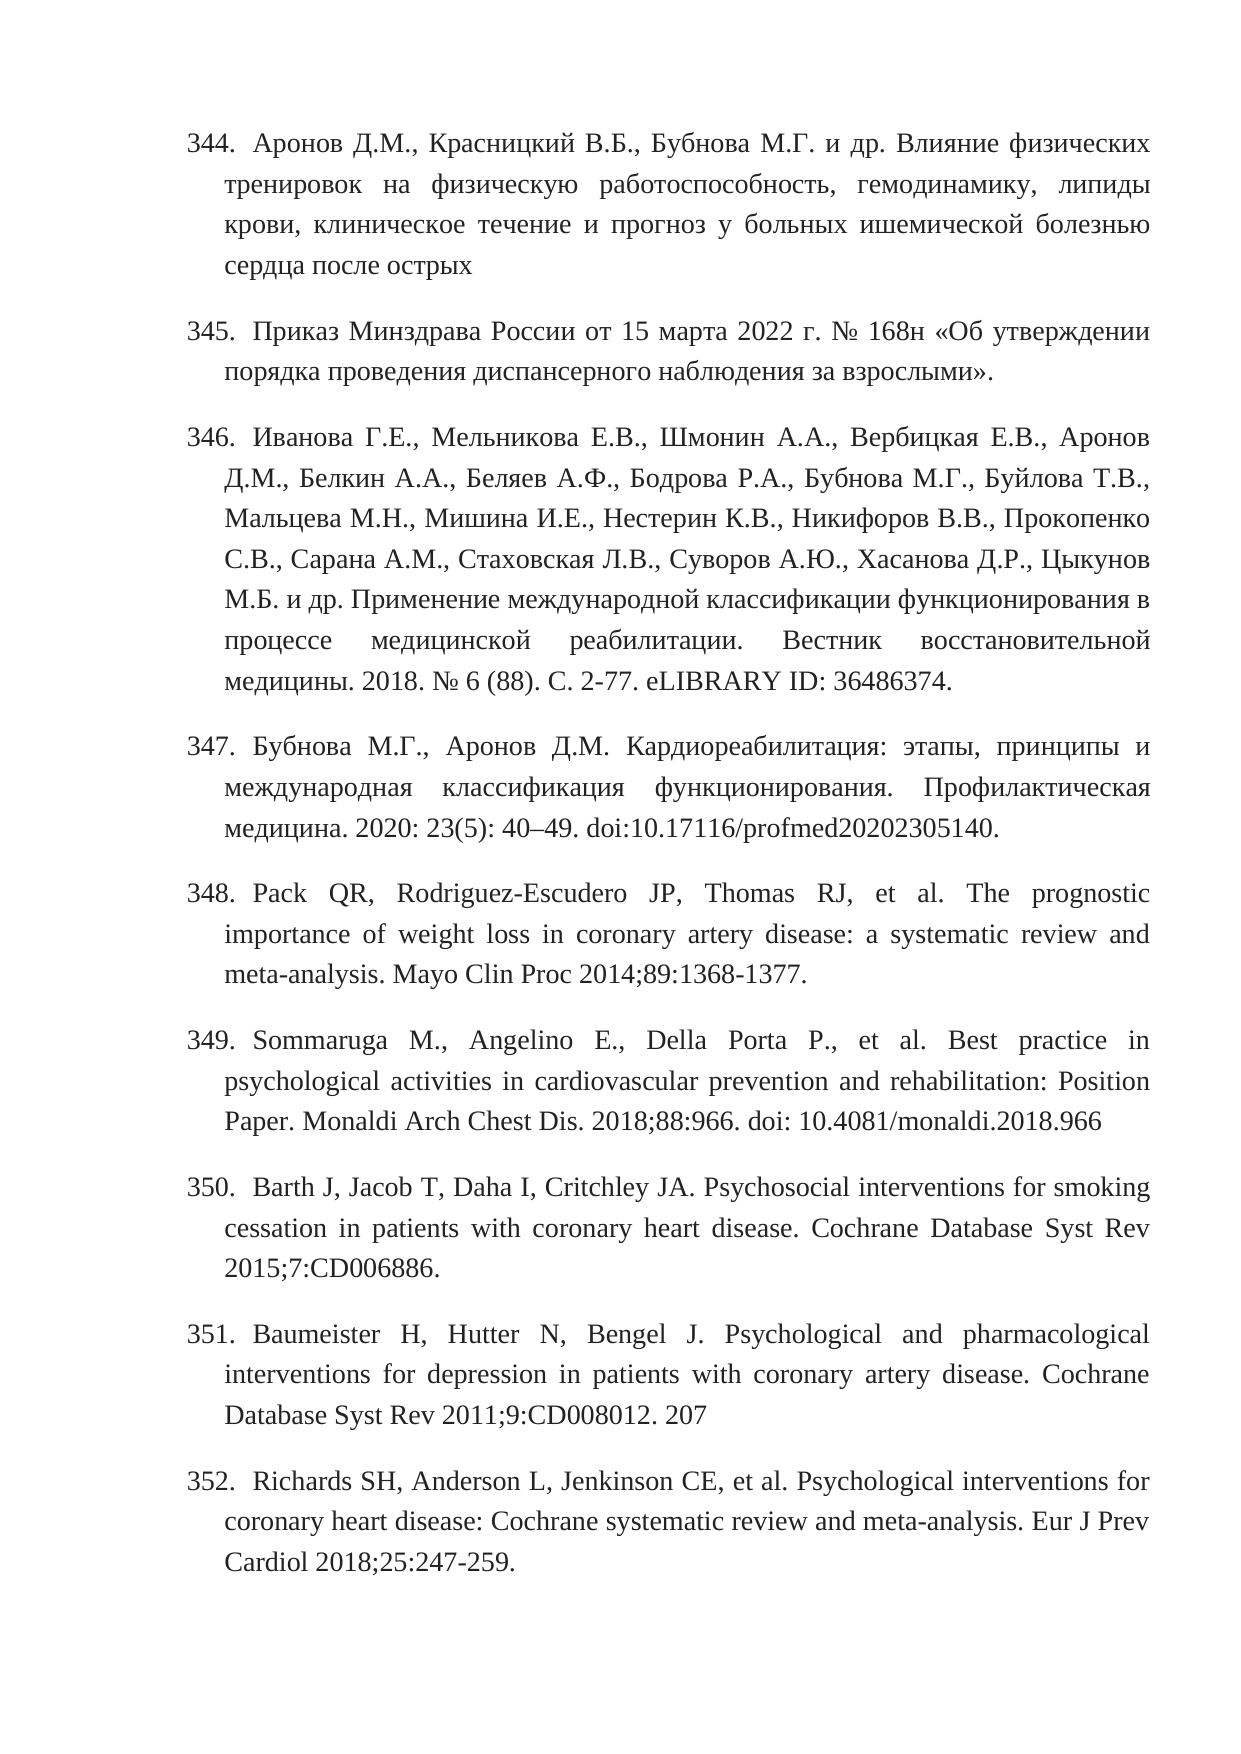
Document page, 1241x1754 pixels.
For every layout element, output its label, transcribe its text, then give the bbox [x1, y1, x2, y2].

list Barth J, Jacob T, Daha I, Critchley JA. Psychosocial interventions for smoking cessation in patients with coronary heart disease. Cochrane Database Syst Rev 2015;7:CD006886. [187, 1162, 1152, 1284]
list Иванова Г.Е., Мельникова Е.В., Шмонин А.А., Вербицкая Е.В., Аронов Д.М., Белкин А.А., Беляев А.Ф., Бодрова Р.А., Бубнова М.Г., Буйлова Т.В., Мальцева М.Н., Мишина И.Е., Нестерин К.В., Никифоров В.В., Прокопенко С.В., Сарана А.М., Стаховская Л.В., Суворов А.Ю., Хасанова Д.Р., Цыкунов М.Б. и др. Применение международной классификации функционирования в процессе медицинской реабилитации. Вестник восстановительной медицины. 2018. № 6 (88). С. 2-77. eLIBRARY ID: 36486374. [187, 412, 1152, 696]
list Аронов Д.М., Красницкий В.Б., Бубнова М.Г. и др. Влияние физических тренировок на физическую работоспособность, гемодинамику, липиды крови, клиническое течение и прогноз у больных ишемической болезнью сердца после острых [187, 118, 1152, 281]
list Sommaruga M., Angelino E., Della Porta P., et al. Best practice in psychological activities in cardiovascular prevention and rehabilitation: Position Paper. Monaldi Arch Chest Dis. 2018;88:966. doi: 10.4081/monaldi.2018.966 [187, 1015, 1152, 1137]
list Бубнова М.Г., Аронов Д.М. Кардиореабилитация: этапы, принципы и международная классификация функционирования. Профилактическая медицина. 2020: 23(5): 40–49. doi:10.17116/profmed20202305140. [187, 721, 1152, 843]
list Приказ Минздрава России от 15 марта 2022 г. № 168н «Об утверждении порядка проведения диспансерного наблюдения за взрослыми». [187, 306, 1152, 387]
list Baumeister H, Hutter N, Bengel J. Psychological and pharmacological interventions for depression in patients with coronary artery disease. Cochrane Database Syst Rev 2011;9:CD008012. 207 [187, 1309, 1152, 1431]
list Richards SH, Anderson L, Jenkinson CE, et al. Psychological interventions for coronary heart disease: Cochrane systematic review and meta-analysis. Eur J Prev Cardiol 2018;25:247-259. [187, 1456, 1152, 1577]
list Pack QR, Rodriguez-Escudero JP, Thomas RJ, et al. The prognostic importance of weight loss in coronary artery disease: a systematic review and meta-analysis. Mayo Clin Proc 2014;89:1368-1377. [187, 868, 1152, 990]
